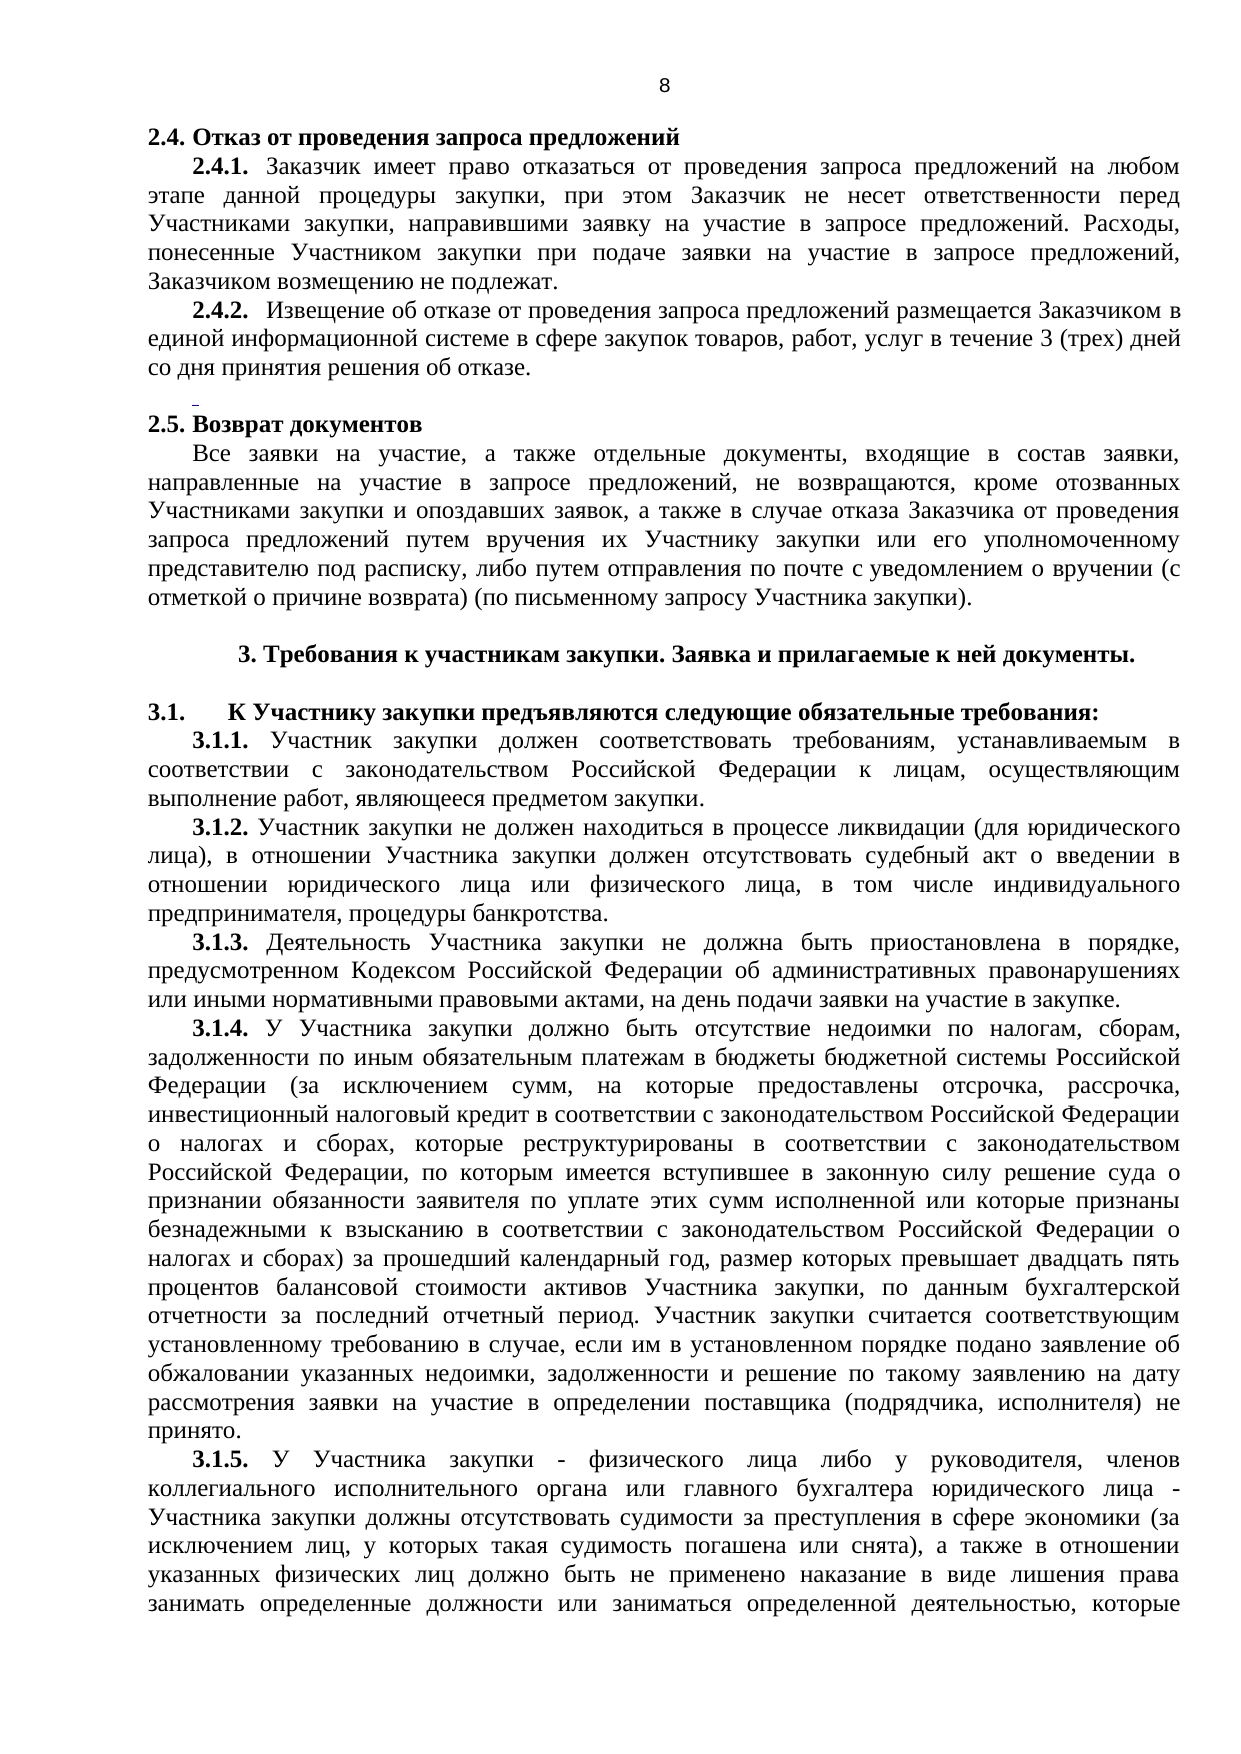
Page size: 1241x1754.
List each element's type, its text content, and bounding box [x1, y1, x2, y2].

text 3.1.2. Участник закупки не должен находиться в процессе ликвидации (для юридического лица), в отношении Участника закупки должен отсутствовать судебный акт о введении в отношении юридического лица или физического лица, в том числе индивидуального предпринимателя, процедуры банкротства. [148, 812, 1181, 927]
subtitle К Участнику закупки предъявляются следующие обязательные требования: [148, 697, 1181, 725]
text 3.1.4. У Участника закупки должно быть отсутствие недоимки по налогам, сборам, задолженности по иным обязательным платежам в бюджеты бюджетной системы Российской Федерации (за исключением сумм, на которые предоставлены отсрочка, рассрочка, инвестиционный налоговый кредит в соответствии с законодательством Российской Федерации о налогах и сборах, которые реструктурированы в соответствии с законодательством Российской Федерации, по которым имеется вступившее в законную силу решение суда о признании обязанности заявителя по уплате этих сумм исполненной или которые признаны безнадежными к взысканию в соответствии с законодательством Российской Федерации о налогах и сборах) за прошедший календарный год, размер которых превышает двадцать пять процентов балансовой стоимости активов Участника закупки, по данным бухгалтерской отчетности за последний отчетный период. Участник закупки считается соответствующим установленному требованию в случае, если им в установленном порядке подано заявление об обжаловании указанных недоимки, задолженности и решение по такому заявлению на дату рассмотрения заявки на участие в определении поставщика (подрядчика, исполнителя) не принято. [148, 1013, 1181, 1444]
text 3. Требования к участникам закупки. Заявка и прилагаемые к ней документы. [148, 639, 1181, 668]
text Все заявки на участие, а также отдельные документы, входящие в состав заявки, направленные на участие в запросе предложений, не возвращаются, кроме отозванных Участниками закупки и опоздавших заявок, а также в случае отказа Заказчика от проведения запроса предложений путем вручения их Участнику закупки или его уполномоченному представителю под расписку, либо путем отправления по почте с уведомлением о вручении (с отметкой о причине возврата) (по письменному запросу Участника закупки). [148, 438, 1181, 610]
text 3.1.1. Участник закупки должен соответствовать требованиям, устанавливаемым в соответствии с законодательством Российской Федерации к лицам, осуществляющим выполнение работ, являющееся предметом закупки. [148, 725, 1181, 812]
list Отказ от проведения запроса предложений [148, 122, 1181, 151]
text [148, 1444, 1181, 1617]
list Извещение об отказе от проведения запроса предложений размещается Заказчиком в единой информационной системе в сфере закупок товаров, работ, услуг в течение 3 (трех) дней со дня принятия решения об отказе. [148, 295, 1181, 381]
list Заказчик имеет право отказаться от проведения запроса предложений на любом этапе данной процедуры закупки, при этом Заказчик не несет ответственности перед Участниками закупки, направившими заявку на участие в запросе предложений. Расходы, понесенные Участником закупки при подаче заявки на участие в запросе предложений, Заказчиком возмещению не подлежат. [148, 151, 1181, 295]
list Возврат документов [148, 409, 1181, 438]
text 3.1.3. Деятельность Участника закупки не должна быть приостановлена в порядке, предусмотренном Кодексом Российской Федерации об административных правонарушениях или иными нормативными правовыми актами, на день подачи заявки на участие в закупке. [148, 927, 1181, 1013]
